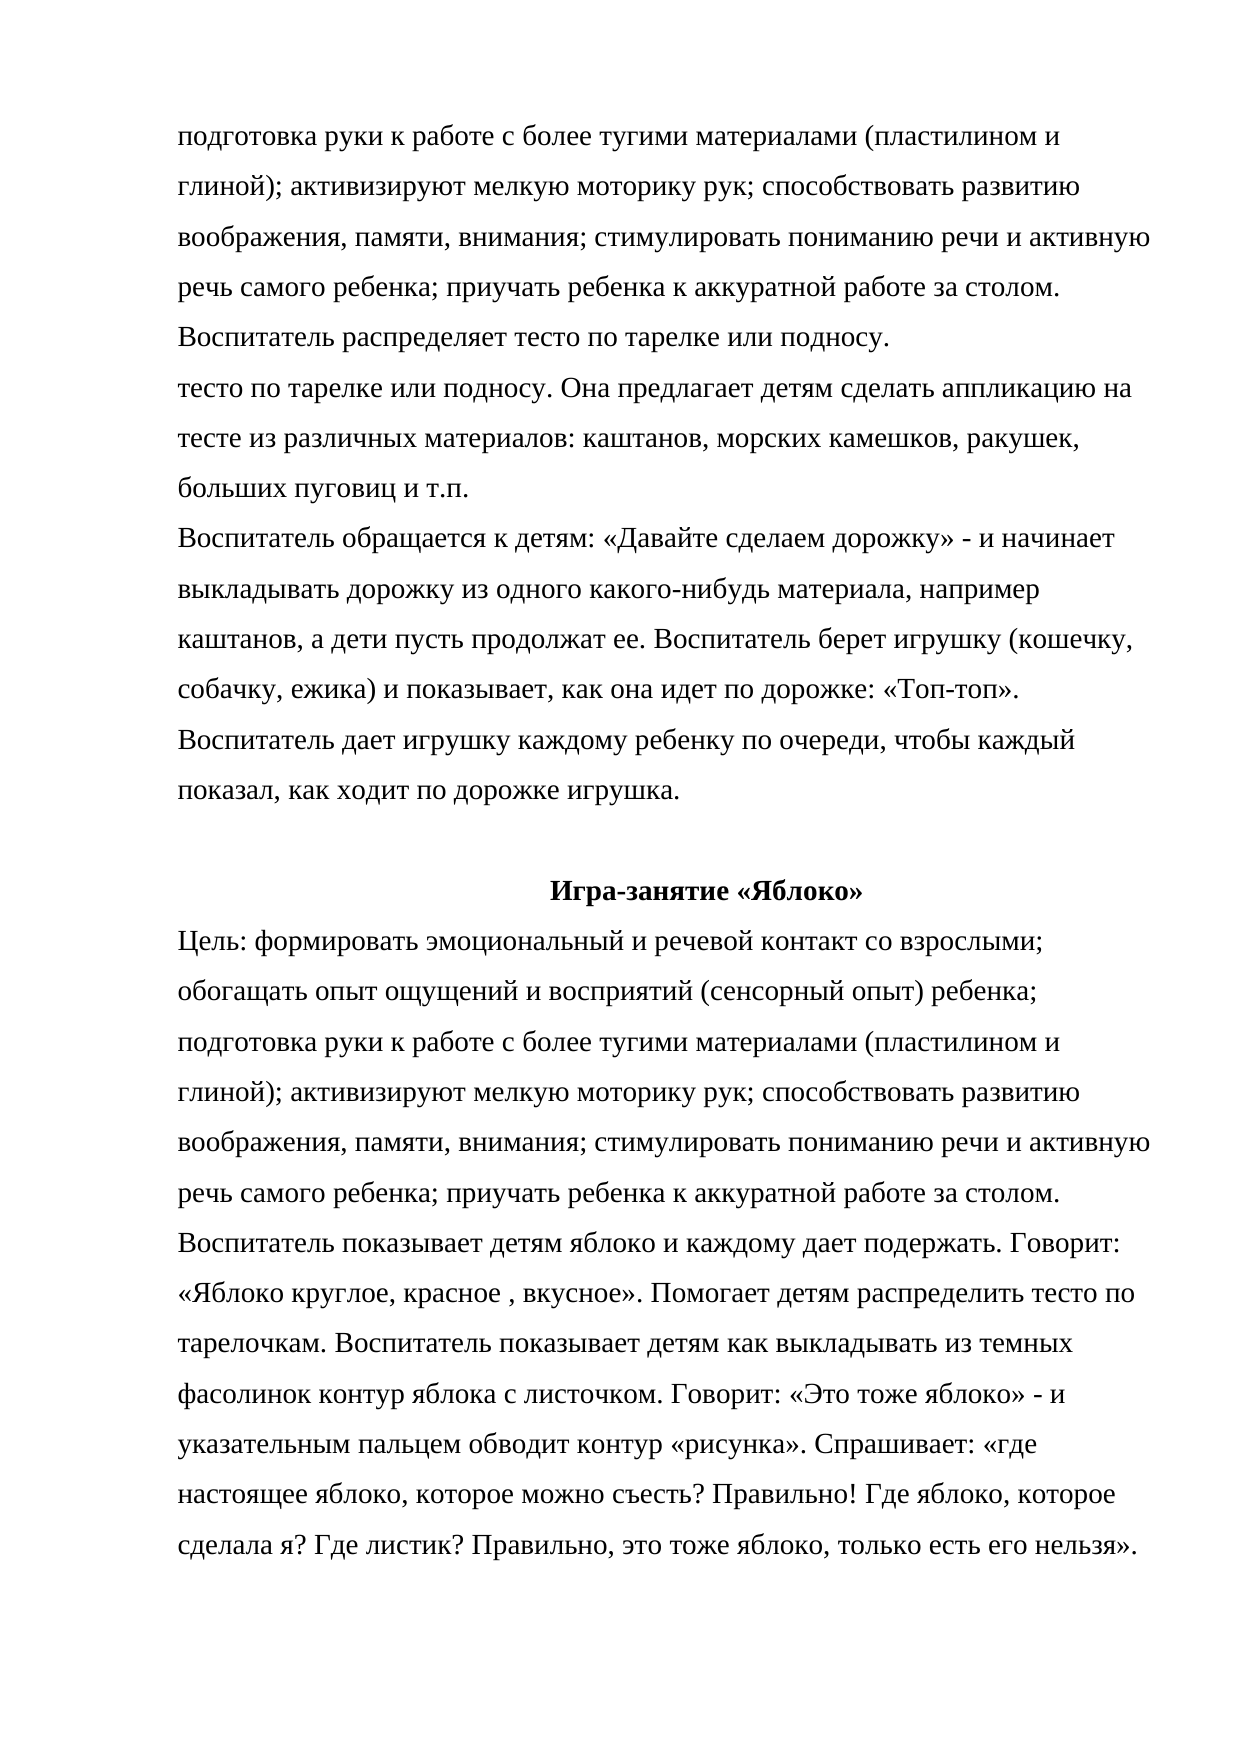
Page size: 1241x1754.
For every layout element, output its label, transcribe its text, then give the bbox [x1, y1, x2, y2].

list Игра-занятие «Яблоко» [262, 873, 1152, 906]
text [177, 118, 1152, 303]
text тесто по тарелке или подносу. Она предлагает детям сделать аппликацию на тесте из различных материалов: каштанов, морских камешков, ракушек, больших пуговиц и т.п. [177, 370, 1152, 504]
text Воспитатель обращается к детям: «Давайте сделаем дорожку» - и начинает выкладывать дорожку из одного какого-нибудь материала, например каштанов, а дети пусть продолжат ее. Воспитатель берет игрушку (кошечку, собачку, ежика) и показывает, как она идет по дорожке: «Топ-топ». Воспитатель дает игрушку каждому ребенку по очереди, чтобы каждый показал, как ходит по дорожке игрушка. [177, 521, 1152, 806]
text Воспитатель показывает детям яблоко и каждому дает подержать. Говорит: «Яблоко круглое, красное , вкусное». Помогает детям распределить тесто по тарелочкам. Воспитатель показывает детям как выкладывать из темных фасолинок контур яблока с листочком. Говорит: «Это тоже яблоко» - и указательным пальцем обводит контур «рисунка». Спрашивает: «где настоящее яблоко, которое можно съесть? Правильно! Где яблоко, которое сделала я? Где листик? Правильно, это тоже яблоко, только есть его нельзя». [177, 1225, 1152, 1560]
text Воспитатель распределяет тесто по тарелке или подносу. [177, 319, 1152, 353]
